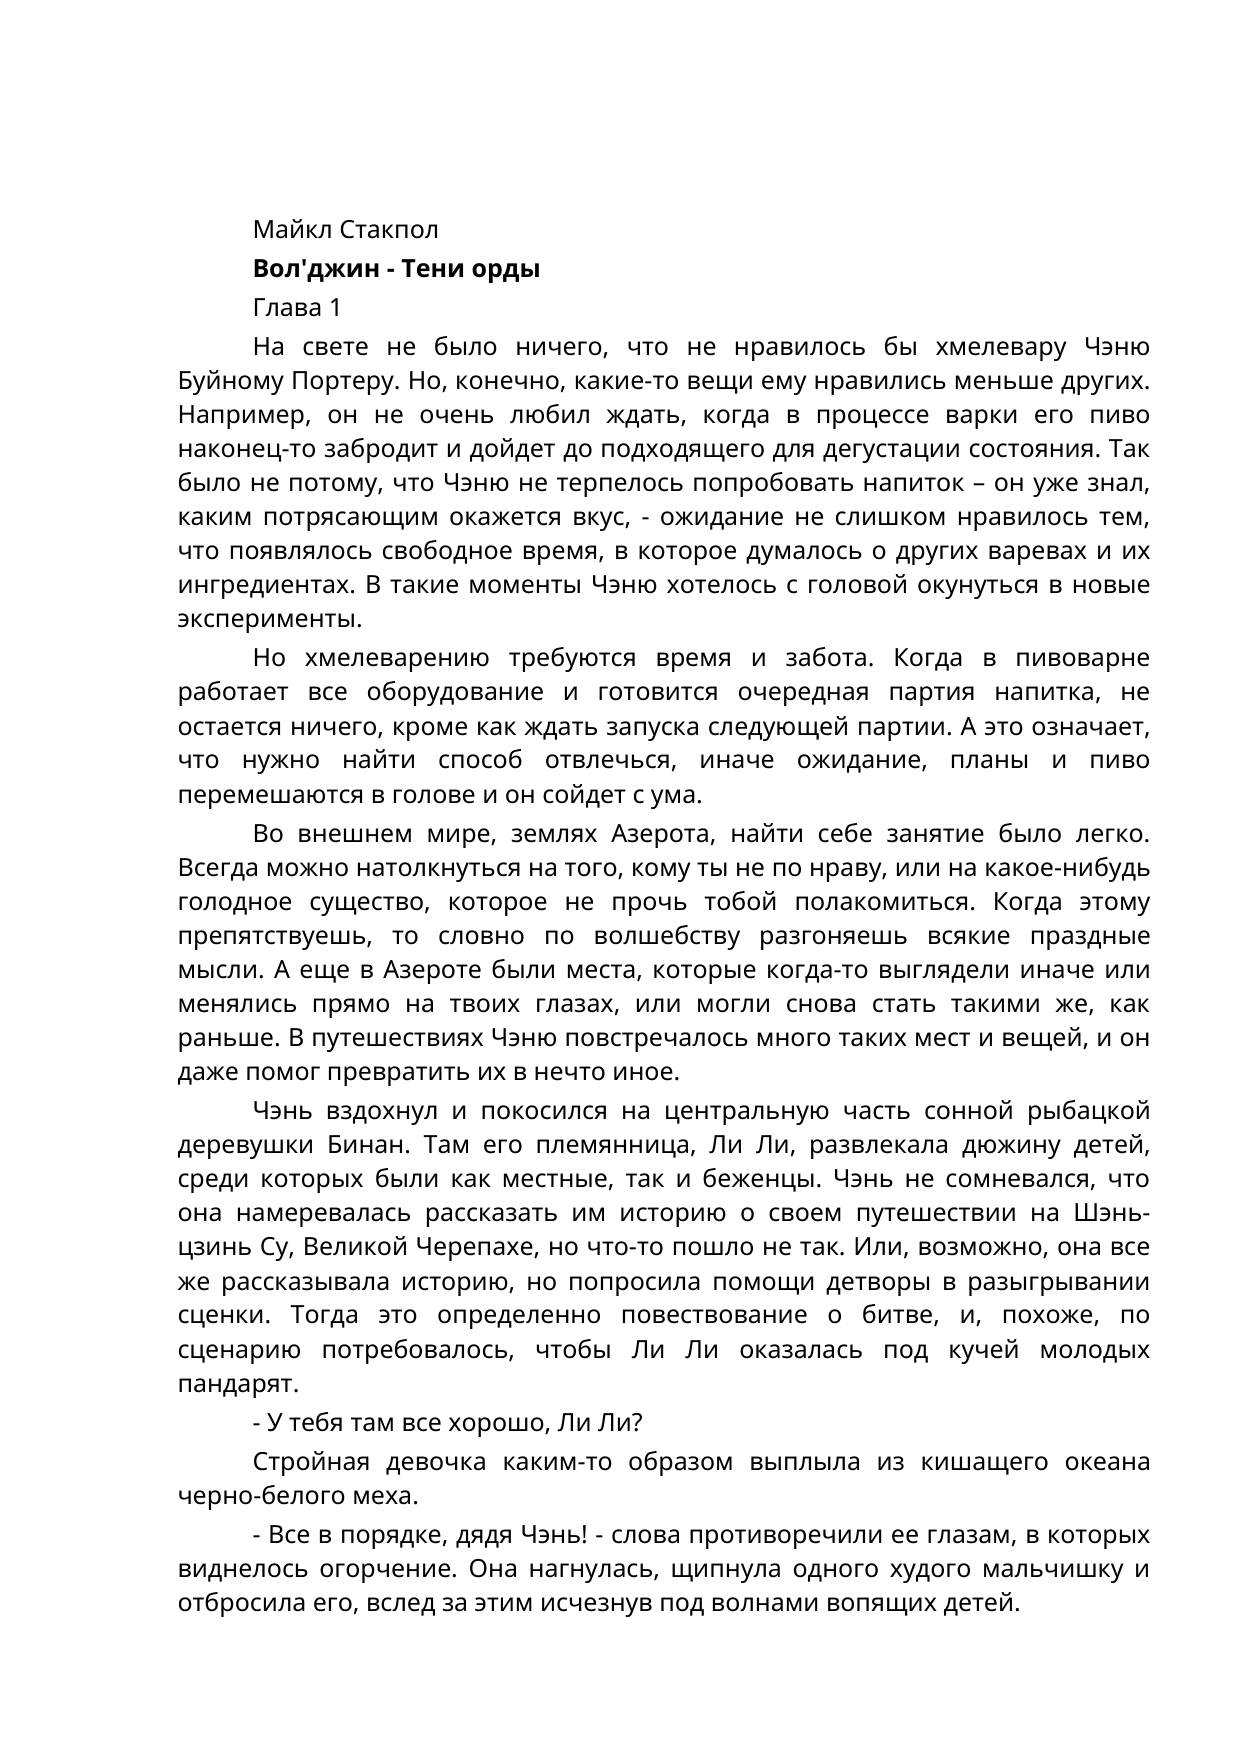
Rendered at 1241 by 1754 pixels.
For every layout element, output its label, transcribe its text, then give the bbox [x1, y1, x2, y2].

text - Все в порядке, дядя Чэнь! - слова противоречили ее глазам, в которых виднелось огорчение. Она нагнулась, щипнула одного худого мальчишку и отбросила его, вслед за этим исчезнув под волнами вопящих детей. [177, 1517, 1152, 1619]
text Чэнь вздохнул и покосился на центральную часть сонной рыбацкой деревушки Бинан. Там его племянница, Ли Ли, развлекала дюжину детей, среди которых были как местные, так и беженцы. Чэнь не сомневался, что она намеревалась рассказать им историю о своем путешествии на Шэнь-цзинь Су, Великой Черепахе, но что-то пошло не так. Или, возможно, она все же рассказывала историю, но попросила помощи детворы в разыгрывании сценки. Тогда это определенно повествование о битве, и, похоже, по сценарию потребовалось, чтобы Ли Ли оказалась под кучей молодых пандарят. [177, 1093, 1152, 1399]
text Майкл Стакпол [177, 211, 1152, 245]
text Стройная девочка каким-то образом выплыла из кишащего океана черно-белого меха. [177, 1443, 1152, 1512]
text Вол'джин - Тени орды [177, 250, 1152, 284]
text Во внешнем мире, землях Азерота, найти себе занятие было легко. Всегда можно натолкнуться на того, кому ты не по нраву, или на какое-нибудь голодное существо, которое не прочь тобой полакомиться. Когда этому препятствуешь, то словно по волшебству разгоняешь всякие праздные мысли. А еще в Азероте были места, которые когда-то выглядели иначе или менялись прямо на твоих глазах, или могли снова стать такими же, как раньше. В путешествиях Чэню повстречалось много таких мест и вещей, и он даже помог превратить их в нечто иное. [177, 815, 1152, 1088]
text - У тебя там все хорошо, Ли Ли? [177, 1404, 1152, 1438]
text На свете не было ничего, что не нравилось бы хмелевару Чэню Буйному Портеру. Но, конечно, какие-то вещи ему нравились меньше других. Например, он не очень любил ждать, когда в процессе варки его пиво наконец-то забродит и дойдет до подходящего для дегустации состояния. Так было не потому, что Чэню не терпелось попробовать напиток – он уже знал, каким потрясающим окажется вкус, - ожидание не слишком нравилось тем, что появлялось свободное время, в которое думалось о других варевах и их ингредиентах. В такие моменты Чэню хотелось с головой окунуться в новые эксперименты. [177, 328, 1152, 635]
text Но хмелеварению требуются время и забота. Когда в пивоварне работает все оборудование и готовится очередная партия напитка, не остается ничего, кроме как ждать запуска следующей партии. А это означает, что нужно найти способ отвлечься, иначе ожидание, планы и пиво перемешаются в голове и он сойдет с ума. [177, 640, 1152, 810]
text Глава 1 [177, 289, 1152, 323]
